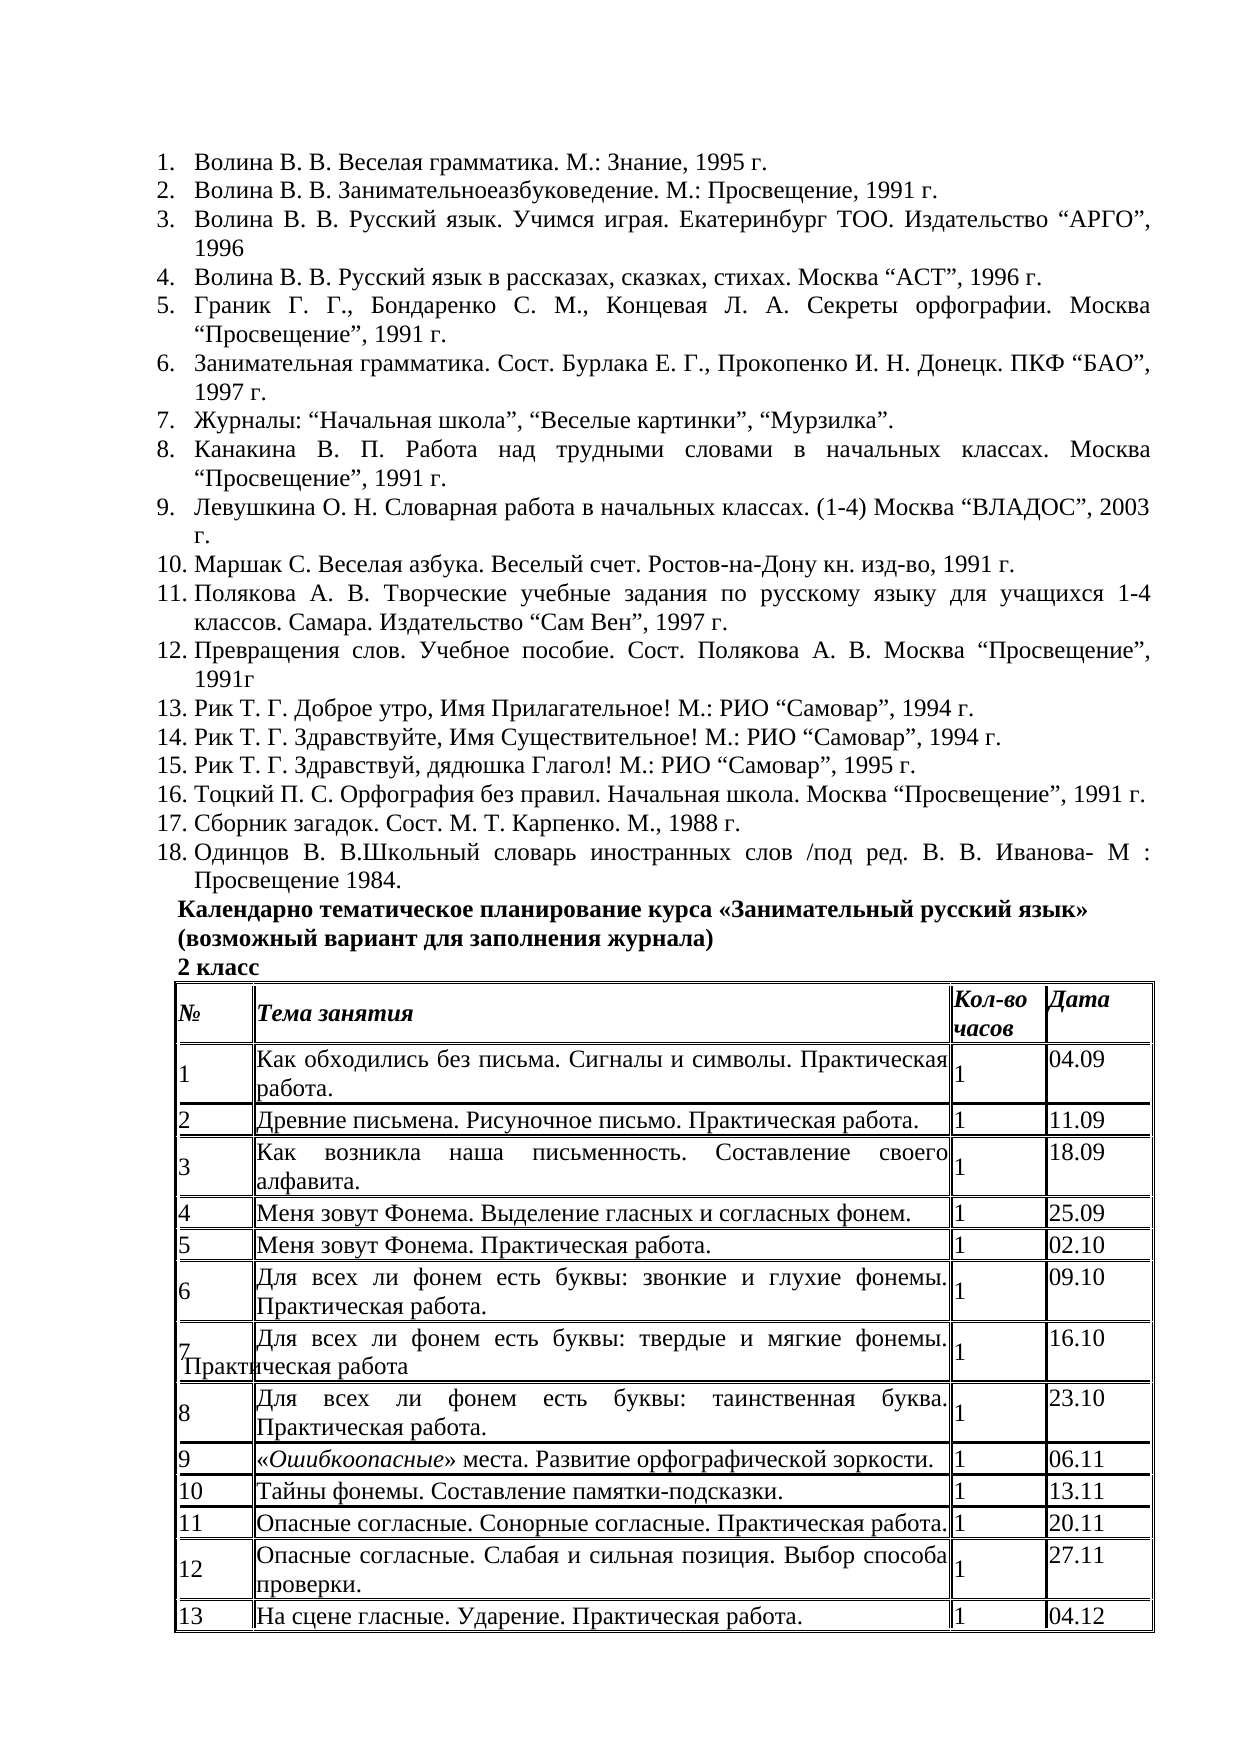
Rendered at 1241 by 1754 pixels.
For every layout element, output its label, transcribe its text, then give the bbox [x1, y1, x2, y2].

table_cell 09.10 [1046, 1259, 1153, 1319]
table_cell 16.10 [1048, 1320, 1152, 1380]
text 2 класс [177, 952, 1152, 981]
table_cell Меня зовут Фонема. Практическая работа. [256, 1230, 949, 1259]
table_cell 1 [953, 1138, 1045, 1195]
table_cell 02.10 [1046, 1227, 1153, 1259]
table_cell 3 [177, 1134, 252, 1195]
table_cell 6 [176, 1259, 254, 1319]
table_cell 04.12 [1046, 1598, 1153, 1629]
list Граник Г. Г., Бондаренко С. М., Концевая Л. А. Секреты орфографии. Москва “Просвещение”, 1991 г. [156, 291, 1152, 348]
table_cell 5 [176, 1227, 254, 1259]
table_cell 1 [953, 1262, 1045, 1319]
table_cell Для всех ли фонем есть буквы: твердые и мягкие фонемы. Практическая работа [256, 1323, 949, 1380]
table_cell 2 [177, 1102, 252, 1134]
table_cell Для всех ли фонем есть буквы: таинственная буква. Практическая работа. [256, 1384, 949, 1441]
table_cell 18.09 [1048, 1134, 1152, 1195]
table_cell На сцене гласные. Ударение. Практическая работа. [254, 1598, 951, 1629]
table_cell 1 [953, 1540, 1045, 1598]
table_cell 4 [176, 1195, 254, 1227]
text (возможный вариант для заполнения журнала) [177, 923, 1152, 952]
list Рик Т. Г. Здравствуйте, Имя Существительное! М.: РИО “Самовар”, 1994 г. [156, 722, 1152, 751]
table_cell 1 [177, 1041, 252, 1102]
table_cell Тайны фонемы. Составление памятки-подсказки. [256, 1476, 949, 1505]
list Канакина В. П. Работа над трудными словами в начальных классах. Москва “Просвещение”, 1991 г. [156, 434, 1152, 492]
table_cell 1 [953, 1444, 1045, 1473]
list Волина В. В. Занимательноеазбуковедение. М.: Просвещение, 1991 г. [156, 176, 1152, 204]
list Рик Т. Г. Здравствуй, дядюшка Глагол! М.: РИО “Самовар”, 1995 г. [156, 751, 1152, 779]
table_cell Меня зовут Фонема. Выделение гласных и согласных фонем. [256, 1198, 949, 1227]
list Одинцов В. В.Школьный словарь иностранных слов /под ред. В. В. Иванова- М : Просвещение 1984. [156, 837, 1152, 894]
table_cell 1 [953, 1198, 1045, 1227]
table_cell 04.09 [1048, 1041, 1152, 1102]
table_cell 8 [177, 1380, 252, 1441]
list Тоцкий П. С. Орфография без правил. Начальная школа. Москва “Просвещение”, 1991 г. [156, 779, 1152, 808]
table_cell Древние письмена. Рисуночное письмо. Практическая работа. [256, 1105, 949, 1134]
table_cell 23.10 [1048, 1380, 1152, 1441]
table_cell 1 [953, 1384, 1045, 1441]
table_header Тема занятия [254, 982, 951, 1041]
table_cell 1 [953, 1045, 1045, 1102]
table_cell Опасные согласные. Слабая и сильная позиция. Выбор способа проверки. [256, 1540, 949, 1598]
table_cell 25.09 [1046, 1195, 1153, 1227]
table_header Кол-во часов [951, 984, 1046, 1041]
table_header Дата [1046, 984, 1152, 1041]
list Сборник загадок. Сост. М. Т. Карпенко. М., 1988 г. [156, 808, 1152, 837]
table_cell 11.09 [1048, 1102, 1152, 1134]
table_header № [176, 982, 254, 1041]
table_cell Как возникла наша письменность. Составление своего алфавита. [256, 1138, 949, 1195]
table_cell Для всех ли фонем есть буквы: звонкие и глухие фонемы. Практическая работа. [256, 1262, 949, 1319]
list Занимательная грамматика. Сост. Бурлака Е. Г., Прокопенко И. Н. Донецк. ПКФ “БАО”, 1997 г. [156, 348, 1152, 406]
table_cell 1 [953, 1230, 1045, 1259]
table_cell 10 [176, 1473, 252, 1505]
table_cell 7 [177, 1320, 252, 1380]
table_cell 13 [176, 1598, 254, 1629]
table_cell 1 [953, 1105, 1045, 1134]
list Волина В. В. Русский язык в рассказах, сказках, стихах. Москва “АСТ”, 1996 г. [156, 262, 1152, 291]
list Полякова А. В. Творческие учебные задания по русскому языку для учащихся 1-4 классов. Самара. Издательство “Сам Вен”, 1997 г. [156, 578, 1152, 636]
list Левушкина О. Н. Словарная работа в начальных классах. (1-4) Москва “ВЛАДОС”, 2003 г. [156, 492, 1152, 549]
list Волина В. В. Веселая грамматика. М.: Знание, 1995 г. [156, 147, 1152, 176]
table_cell 9 [177, 1441, 252, 1473]
table_cell Как обходились без письма. Сигналы и символы. Практическая работа. [256, 1045, 949, 1102]
table_cell 1 [953, 1508, 1045, 1537]
text Календарно тематическое планирование курса «Занимательный русский язык» [177, 894, 1152, 923]
table_cell Опасные согласные. Сонорные согласные. Практическая работа. [256, 1508, 949, 1537]
list Журналы: “Начальная школа”, “Веселые картинки”, “Мурзилка”. [156, 406, 1152, 434]
table_cell 11 [177, 1505, 252, 1537]
table_cell «Ошибкоопасные» места. Развитие орфографической зоркости. [256, 1444, 949, 1473]
list Маршак С. Веселая азбука. Веселый счет. Ростов-на-Дону кн. изд-во, 1991 г. [156, 549, 1152, 578]
table_cell 06.11 [1048, 1441, 1152, 1473]
list Волина В. В. Русский язык. Учимся играя. Екатеринбург ТОО. Издательство “АРГО”, 1996 [156, 204, 1152, 262]
table_cell 12 [176, 1537, 254, 1598]
table_cell 13.11 [1048, 1473, 1153, 1505]
table_cell 1 [953, 1323, 1045, 1380]
table_cell 1 [951, 1601, 1046, 1629]
table_cell 20.11 [1048, 1505, 1152, 1537]
table_cell 1 [953, 1476, 1045, 1505]
table_cell 27.11 [1046, 1537, 1153, 1598]
list Рик Т. Г. Доброе утро, Имя Прилагательное! М.: РИО “Самовар”, 1994 г. [156, 693, 1152, 722]
list Превращения слов. Учебное пособие. Сост. Полякова А. В. Москва “Просвещение”, 1991г [156, 636, 1152, 693]
